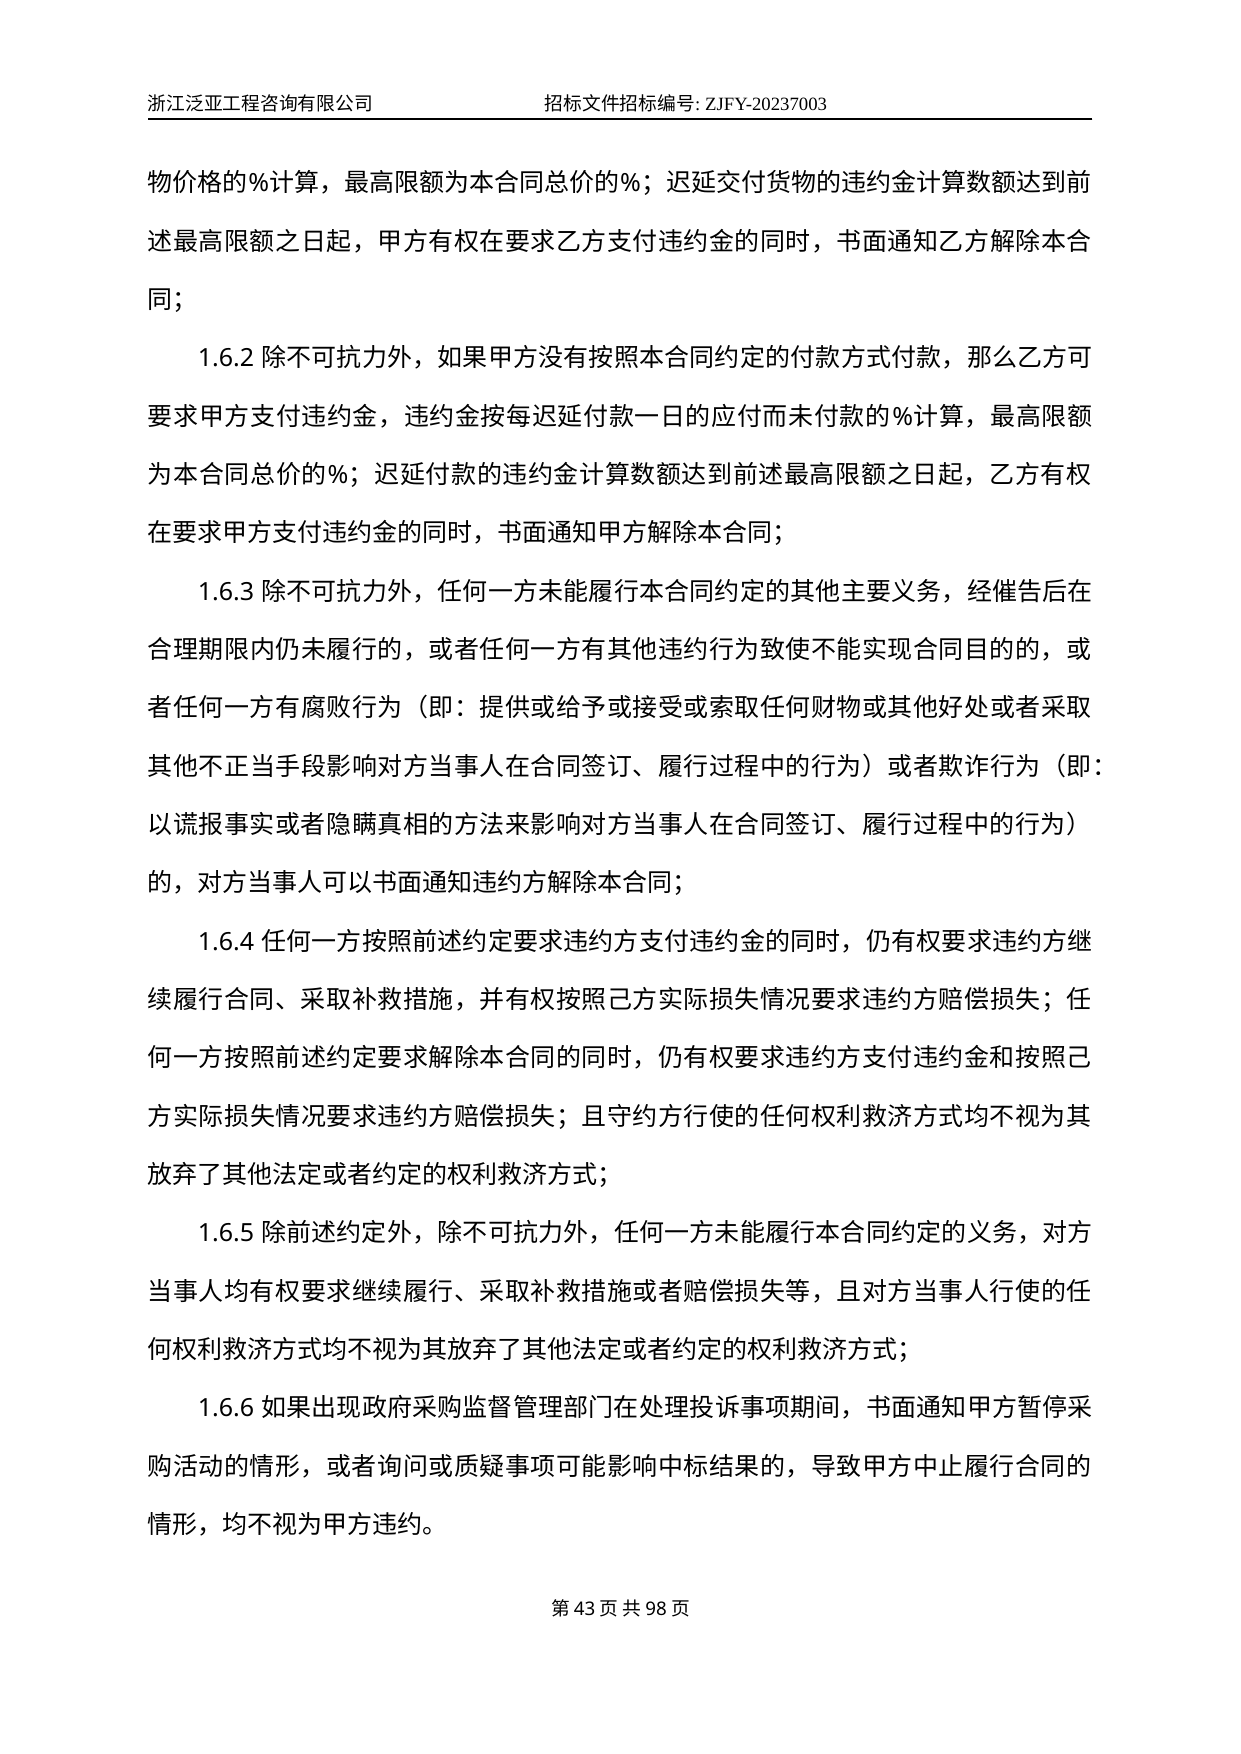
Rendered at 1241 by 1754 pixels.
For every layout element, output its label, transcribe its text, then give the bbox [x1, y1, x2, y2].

text 1.6.5 除前述约定外，除不可抗力外，任何一方未能履行本合同约定的义务，对方当事人均有权要求继续履行、采取补救措施或者赔偿损失等，且对方当事人行使的任何权利救济方式均不视为其放弃了其他法定或者约定的权利救济方式； [148, 1195, 1092, 1370]
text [148, 145, 1092, 320]
text 1.6.3 除不可抗力外，任何一方未能履行本合同约定的其他主要义务，经催告后在合理期限内仍未履行的，或者任何一方有其他违约行为致使不能实现合同目的的，或者任何一方有腐败行为（即：提供或给予或接受或索取任何财物或其他好处或者采取其他不正当手段影响对方当事人在合同签订、履行过程中的行为）或者欺诈行为（即：以谎报事实或者隐瞒真相的方法来影响对方当事人在合同签订、履行过程中的行为）的，对方当事人可以书面通知违约方解除本合同； [148, 553, 1092, 903]
text 1.6.6 如果出现政府采购监督管理部门在处理投诉事项期间，书面通知甲方暂停采购活动的情形，或者询问或质疑事项可能影响中标结果的，导致甲方中止履行合同的情形，均不视为甲方违约。 [148, 1370, 1092, 1545]
text 1.6.2 除不可抗力外，如果甲方没有按照本合同约定的付款方式付款，那么乙方可要求甲方支付违约金，违约金按每迟延付款一日的应付而未付款的%计算，最高限额为本合同总价的%；迟延付款的违约金计算数额达到前述最高限额之日起，乙方有权在要求甲方支付违约金的同时，书面通知甲方解除本合同； [148, 320, 1092, 553]
text 1.6.4 任何一方按照前述约定要求违约方支付违约金的同时，仍有权要求违约方继续履行合同、采取补救措施，并有权按照己方实际损失情况要求违约方赔偿损失；任何一方按照前述约定要求解除本合同的同时，仍有权要求违约方支付违约金和按照己方实际损失情况要求违约方赔偿损失；且守约方行使的任何权利救济方式均不视为其放弃了其他法定或者约定的权利救济方式； [148, 903, 1092, 1195]
